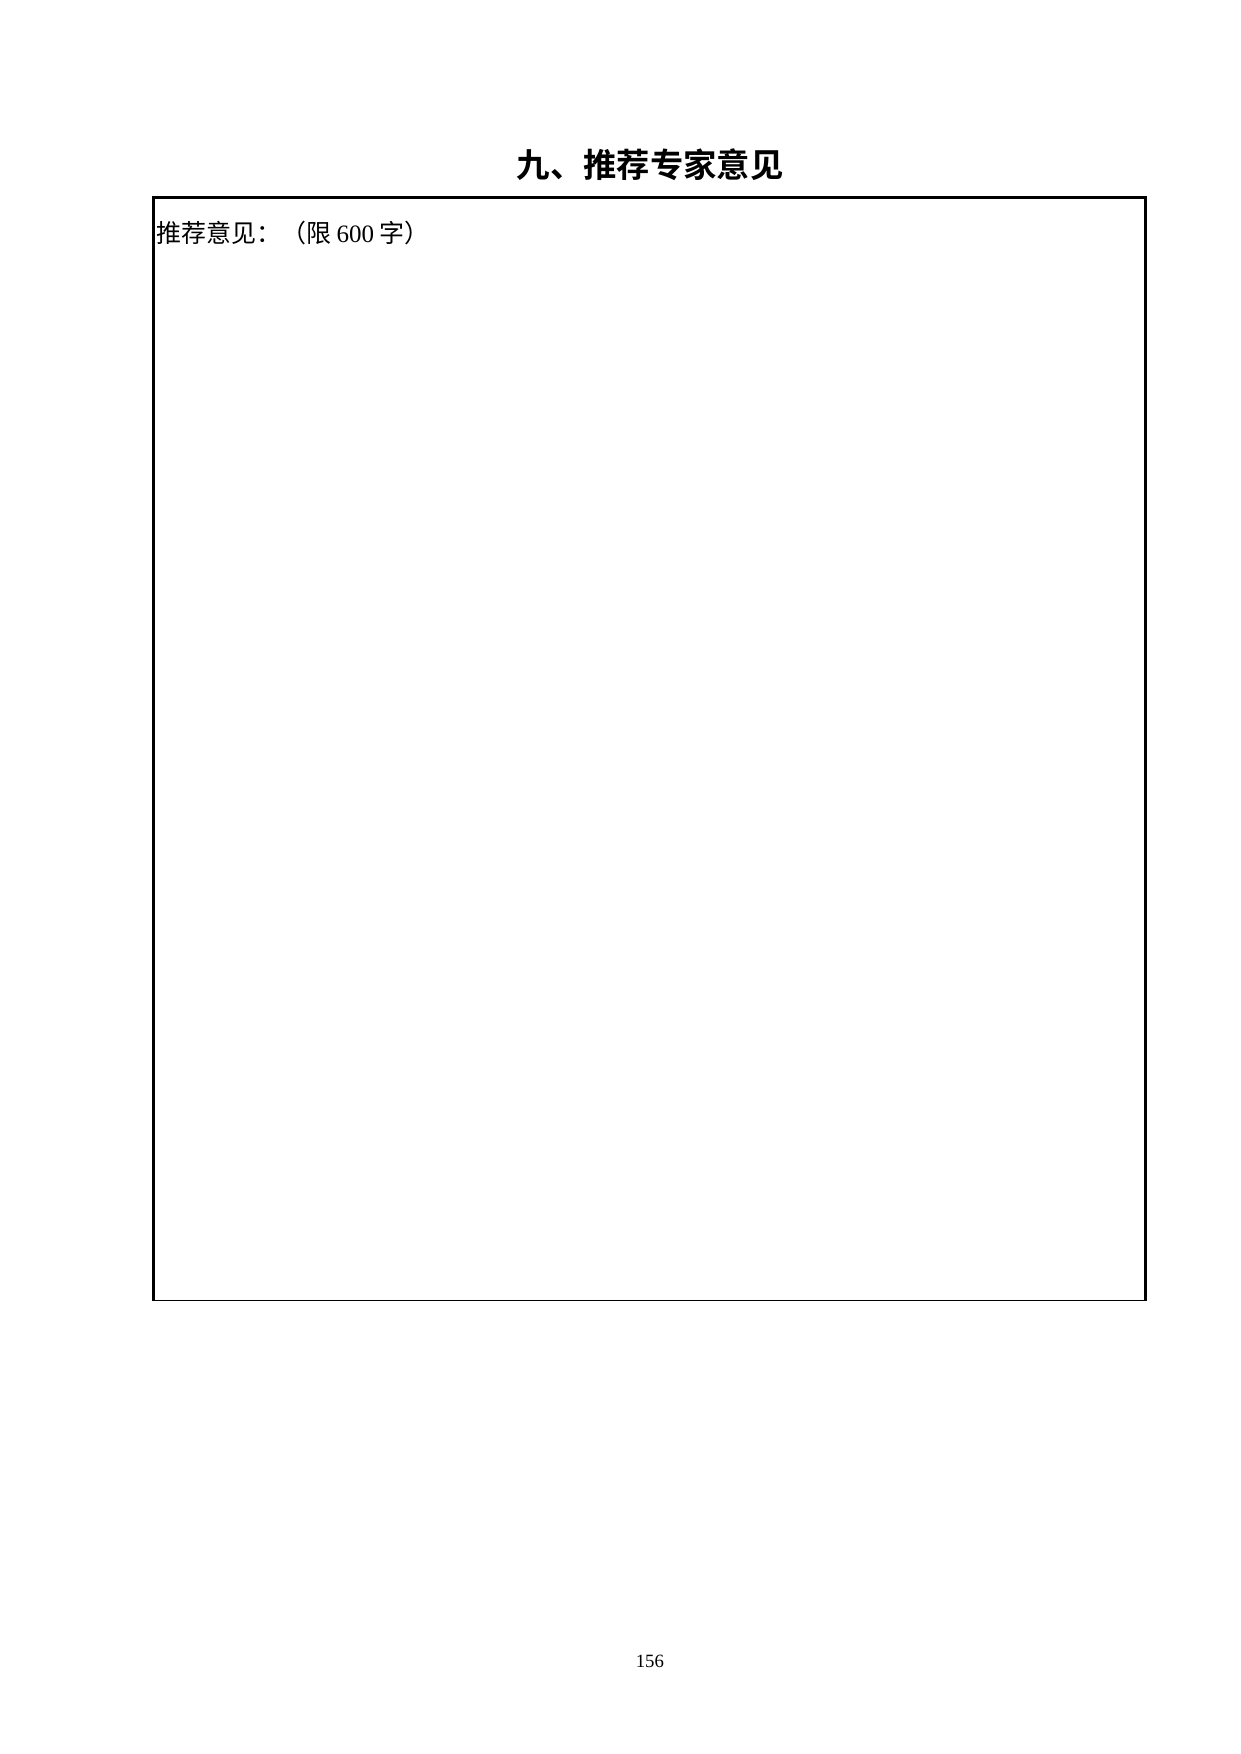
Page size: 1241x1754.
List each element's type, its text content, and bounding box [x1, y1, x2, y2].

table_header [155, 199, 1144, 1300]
subtitle 九、推荐专家意见 [148, 131, 1152, 196]
